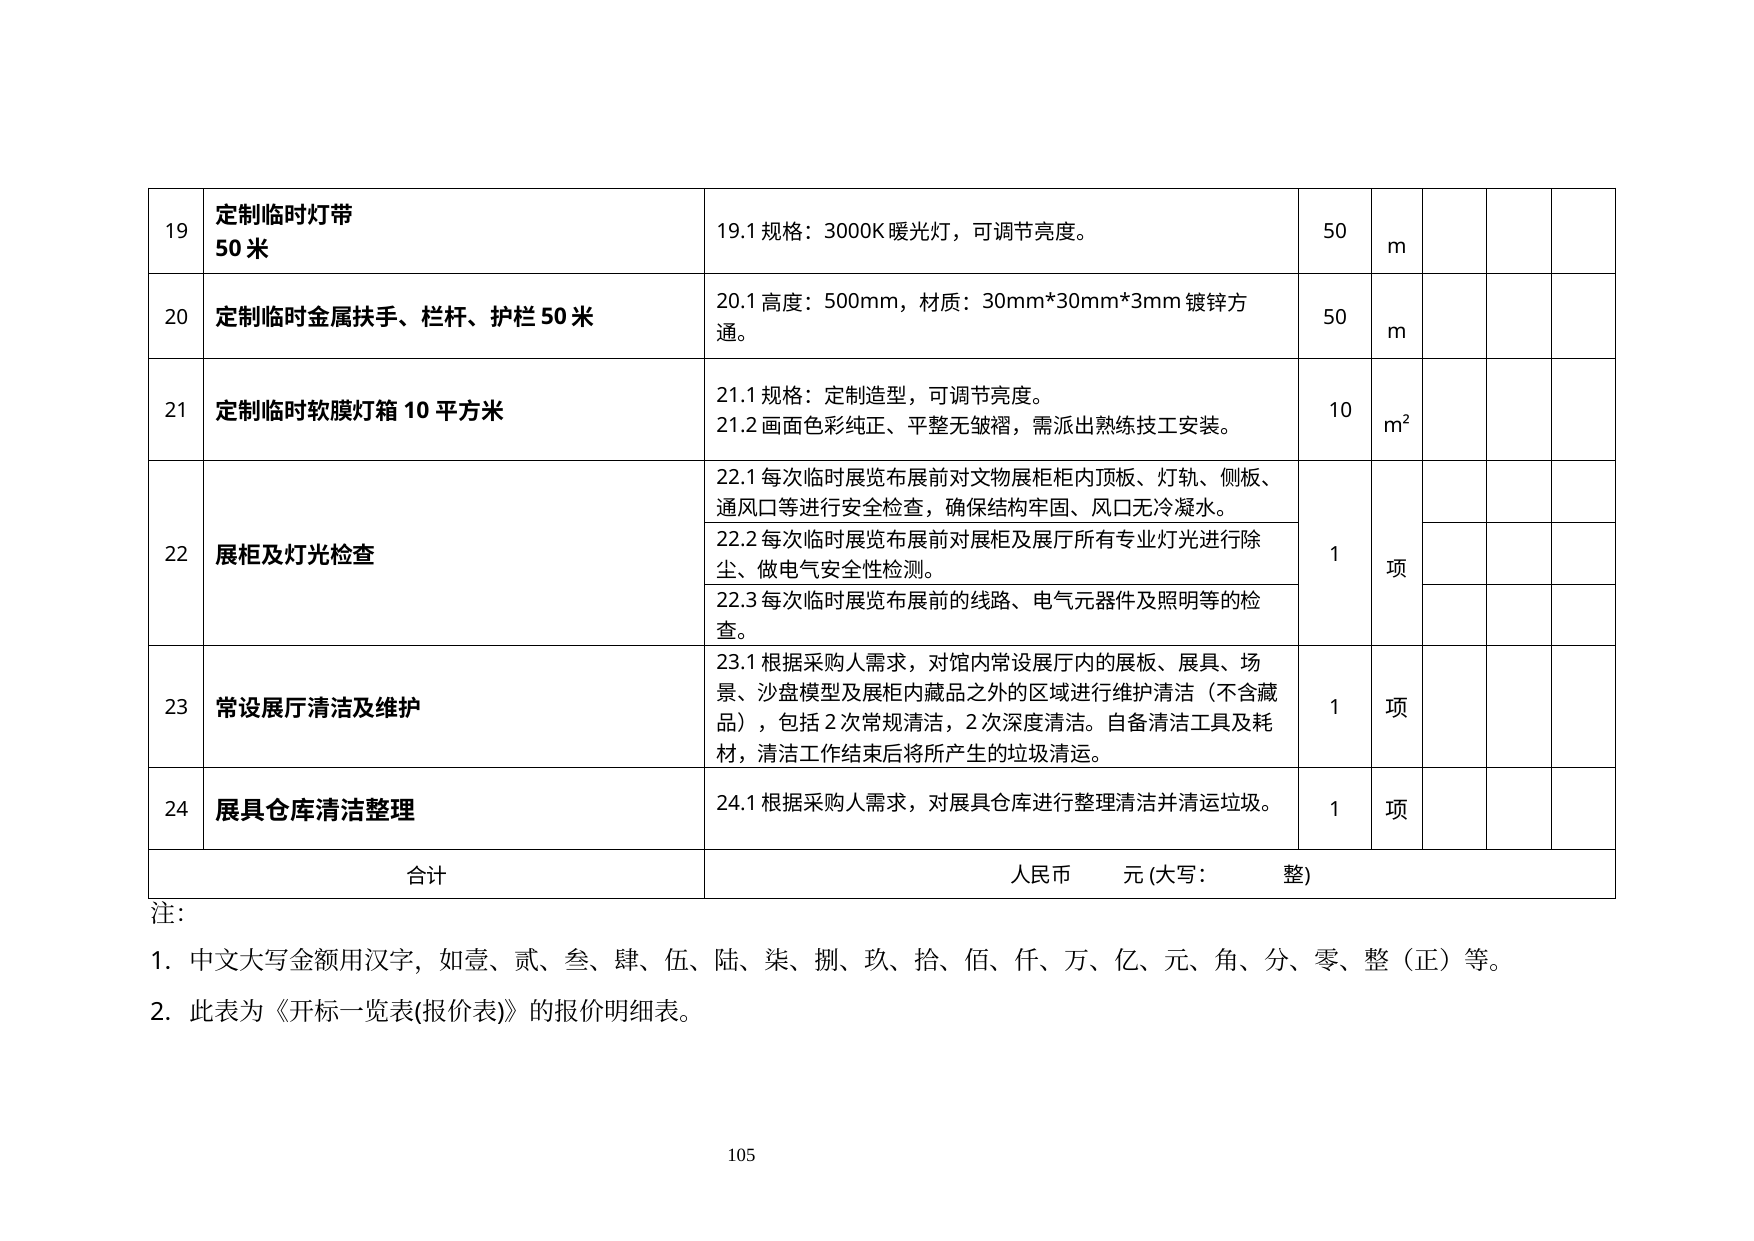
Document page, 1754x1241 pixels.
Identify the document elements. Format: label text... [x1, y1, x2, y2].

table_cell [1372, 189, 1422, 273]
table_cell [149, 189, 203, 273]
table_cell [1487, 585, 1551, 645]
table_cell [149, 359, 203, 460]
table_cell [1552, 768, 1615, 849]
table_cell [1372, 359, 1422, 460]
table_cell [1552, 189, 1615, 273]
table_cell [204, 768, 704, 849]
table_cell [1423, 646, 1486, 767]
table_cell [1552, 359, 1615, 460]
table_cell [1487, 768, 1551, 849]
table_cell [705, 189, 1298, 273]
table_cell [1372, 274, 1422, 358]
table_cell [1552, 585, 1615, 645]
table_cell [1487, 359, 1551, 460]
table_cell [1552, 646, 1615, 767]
list 注： [150, 899, 1604, 928]
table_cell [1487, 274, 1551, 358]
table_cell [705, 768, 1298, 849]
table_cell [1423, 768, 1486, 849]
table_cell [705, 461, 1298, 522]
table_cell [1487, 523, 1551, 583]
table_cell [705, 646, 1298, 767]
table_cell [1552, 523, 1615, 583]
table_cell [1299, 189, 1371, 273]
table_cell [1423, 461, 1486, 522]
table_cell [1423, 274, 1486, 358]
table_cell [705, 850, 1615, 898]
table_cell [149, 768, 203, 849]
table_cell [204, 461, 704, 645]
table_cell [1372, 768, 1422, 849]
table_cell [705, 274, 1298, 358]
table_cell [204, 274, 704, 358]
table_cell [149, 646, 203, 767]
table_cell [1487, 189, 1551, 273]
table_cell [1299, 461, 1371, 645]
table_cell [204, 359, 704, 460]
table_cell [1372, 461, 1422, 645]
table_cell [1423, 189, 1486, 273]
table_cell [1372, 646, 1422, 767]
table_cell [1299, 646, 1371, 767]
list 1．中文大写金额用汉字，如壹、贰、叁、肆、伍、陆、柒、捌、玖、拾、佰、仟、万、亿、元、角、分、零、整（正）等。 [150, 942, 1604, 976]
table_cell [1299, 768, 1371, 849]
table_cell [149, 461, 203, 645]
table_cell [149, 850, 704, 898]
list 2．此表为《开标一览表(报价表)》的报价明细表。 [150, 993, 1604, 1027]
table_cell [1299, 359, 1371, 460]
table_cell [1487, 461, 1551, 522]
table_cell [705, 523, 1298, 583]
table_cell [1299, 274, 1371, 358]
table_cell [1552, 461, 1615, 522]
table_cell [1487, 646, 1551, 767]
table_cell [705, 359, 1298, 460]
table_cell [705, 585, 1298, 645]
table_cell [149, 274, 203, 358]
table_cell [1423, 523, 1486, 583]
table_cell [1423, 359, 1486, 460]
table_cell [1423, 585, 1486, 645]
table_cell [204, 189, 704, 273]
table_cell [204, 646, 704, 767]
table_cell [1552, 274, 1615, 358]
